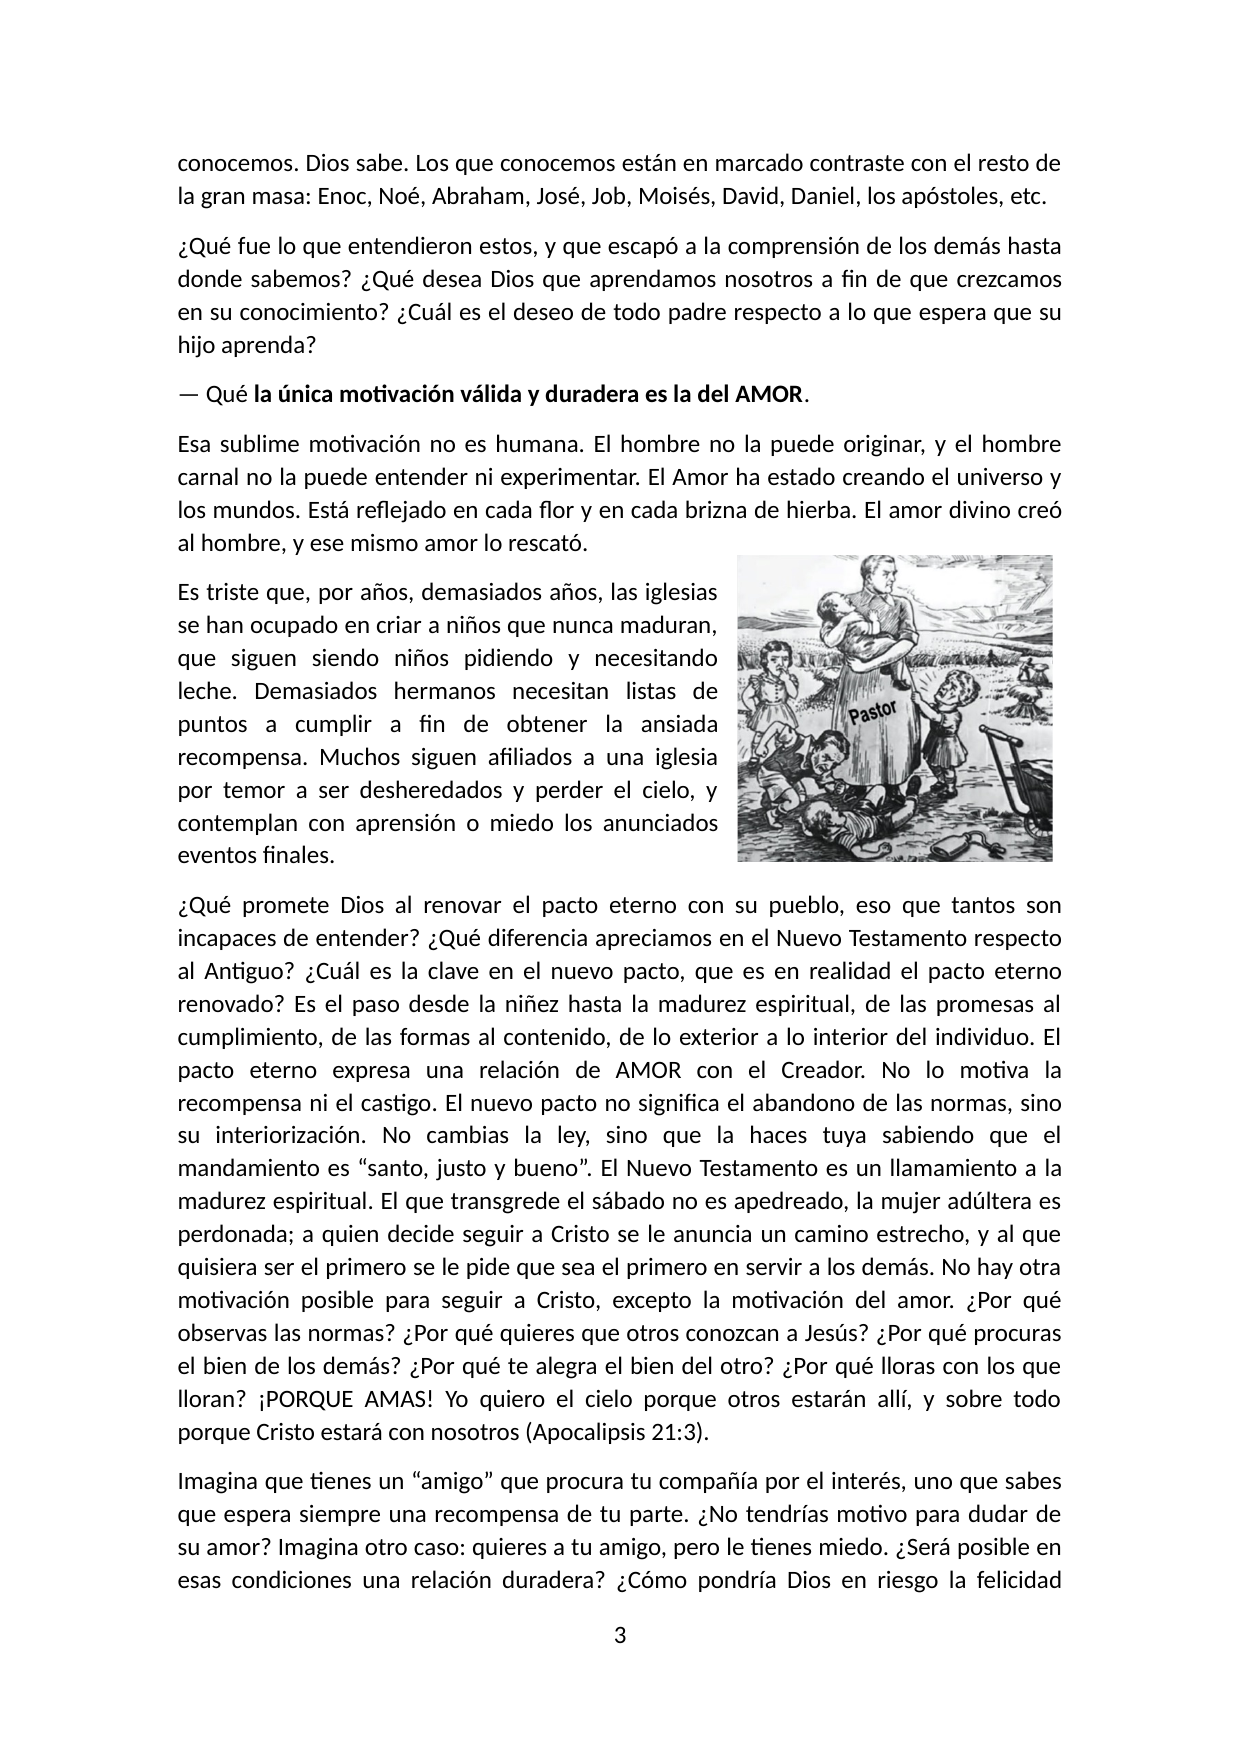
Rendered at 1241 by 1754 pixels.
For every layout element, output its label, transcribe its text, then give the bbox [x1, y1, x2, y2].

text Esa sublime motivación no es humana. El hombre no la puede originar, y el hombre carnal no la puede entender ni experimentar. El Amor ha estado creando el universo y los mundos. Está reflejado en cada flor y en cada brizna de hierba. El amor divino creó al hombre, y ese mismo amor lo rescató. [177, 428, 1063, 557]
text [177, 148, 1063, 211]
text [177, 1466, 1063, 1595]
picture [737, 555, 1053, 862]
text ¿Qué promete Dios al renovar el pacto eterno con su pueblo, eso que tantos son incapaces de entender? ¿Qué diferencia apreciamos en el Nuevo Testamento respecto al Antiguo? ¿Cuál es la clave en el nuevo pacto, que es en realidad el pacto eterno renovado? Es el paso desde la niñez hasta la madurez espiritual, de las promesas al cumplimiento, de las formas al contenido, de lo exterior a lo interior del individuo. El pacto eterno expresa una relación de AMOR con el Creador. No lo motiva la recompensa ni el castigo. El nuevo pacto no significa el abandono de las normas, sino su interiorización. No cambias la ley, sino que la haces tuya sabiendo que el mandamiento es “santo, justo y bueno”. El Nuevo Testamento es un llamamiento a la madurez espiritual. El que transgrede el sábado no es apedreado, la mujer adúltera es perdonada; a quien decide seguir a Cristo se le anuncia un camino estrecho, y al que quisiera ser el primero se le pide que sea el primero en servir a los demás. No hay otra motivación posible para seguir a Cristo, excepto la motivación del amor. ¿Por qué observas las normas? ¿Por qué quieres que otros conozcan a Jesús? ¿Por qué procuras el bien de los demás? ¿Por qué te alegra el bien del otro? ¿Por qué lloras con los que lloran? ¡PORQUE AMAS! Yo quiero el cielo porque otros estarán allí, y sobre todo porque Cristo estará con nosotros (Apocalipsis 21:3). [177, 889, 1063, 1446]
text ¿Qué fue lo que entendieron estos, y que escapó a la comprensión de los demás hasta donde sabemos? ¿Qué desea Dios que aprendamos nosotros a fin de que crezcamos en su conocimiento? ¿Cuál es el deseo de todo padre respecto a lo que espera que su hijo aprenda? [177, 230, 1063, 359]
text — Qué la única motivación válida y duradera es la del AMOR. [177, 378, 1063, 409]
